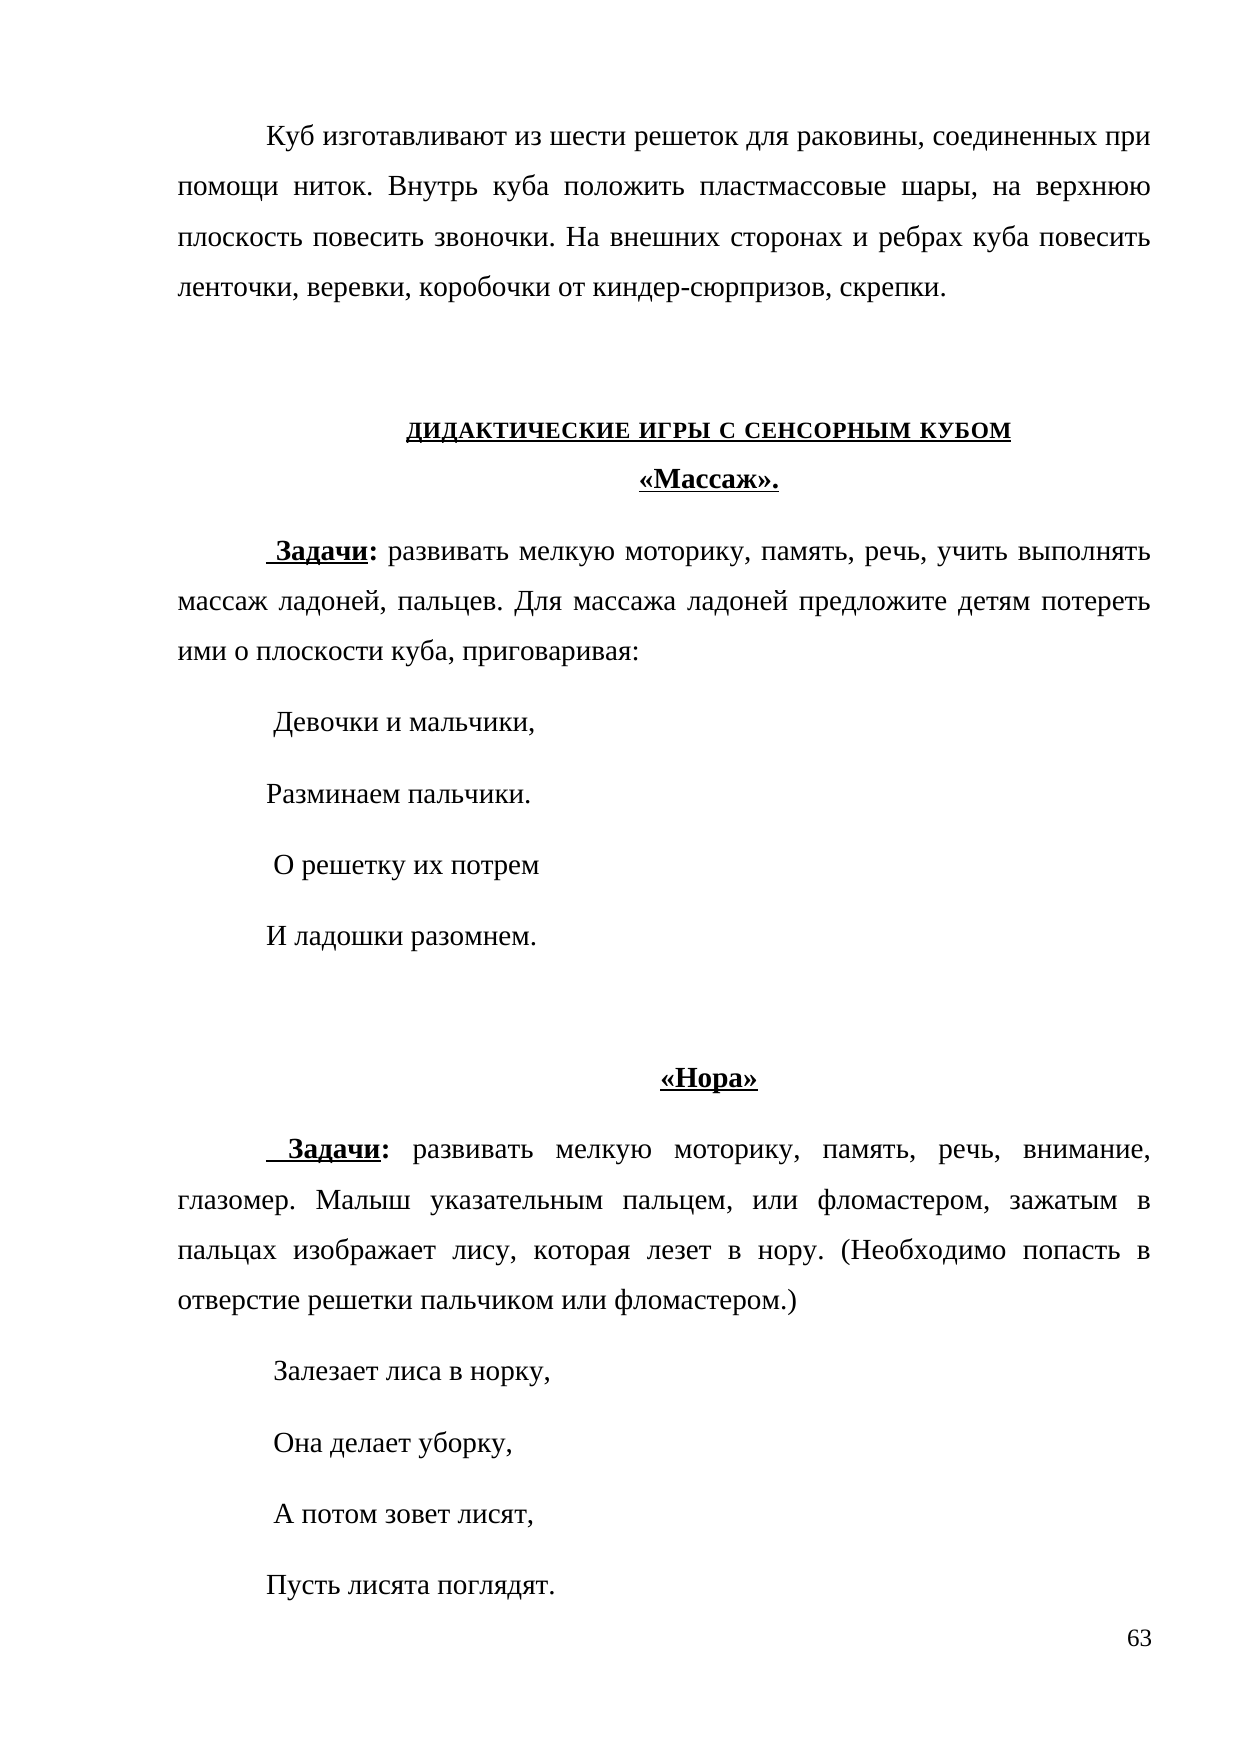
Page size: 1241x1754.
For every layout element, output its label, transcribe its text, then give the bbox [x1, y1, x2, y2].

text Задачи: развивать мелкую моторику, память, речь, учить выполнять массаж ладоней, пальцев. Для массажа ладоней предложите детям потереть ими о плоскости куба, приговаривая: [177, 533, 1152, 667]
text Пусть лисята поглядят. [177, 1567, 1152, 1601]
text О решетку их потрем [177, 847, 1152, 880]
text И ладошки разомнем. [177, 918, 1152, 952]
text Задачи: развивать мелкую моторику, память, речь, внимание, глазомер. Малыш указательным пальцем, или фломастером, зажатым в пальцах изображает лису, которая лезет в нору. (Необходимо попасть в отверстие решетки пальчиком или фломастером.) [177, 1131, 1152, 1316]
text Девочки и мальчики, [177, 704, 1152, 738]
text «Массаж». [177, 462, 1152, 495]
text Залезает лиса в норку, [177, 1353, 1152, 1387]
text «Нора» [177, 1060, 1152, 1094]
text Куб изготавливают из шести решеток для раковины, соединенных при помощи ниток. Внутрь куба положить пластмассовые шары, на верхнюю плоскость повесить звоночки. На внешних сторонах и ребрах куба повесить ленточки, веревки, коробочки от киндер-сюрпризов, скрепки. [177, 118, 1152, 303]
text А потом зовет лисят, [177, 1496, 1152, 1529]
subtitle дидактические игры с сенсорным кубом [177, 411, 1152, 445]
text Разминаем пальчики. [177, 776, 1152, 809]
text Она делает уборку, [177, 1425, 1152, 1458]
